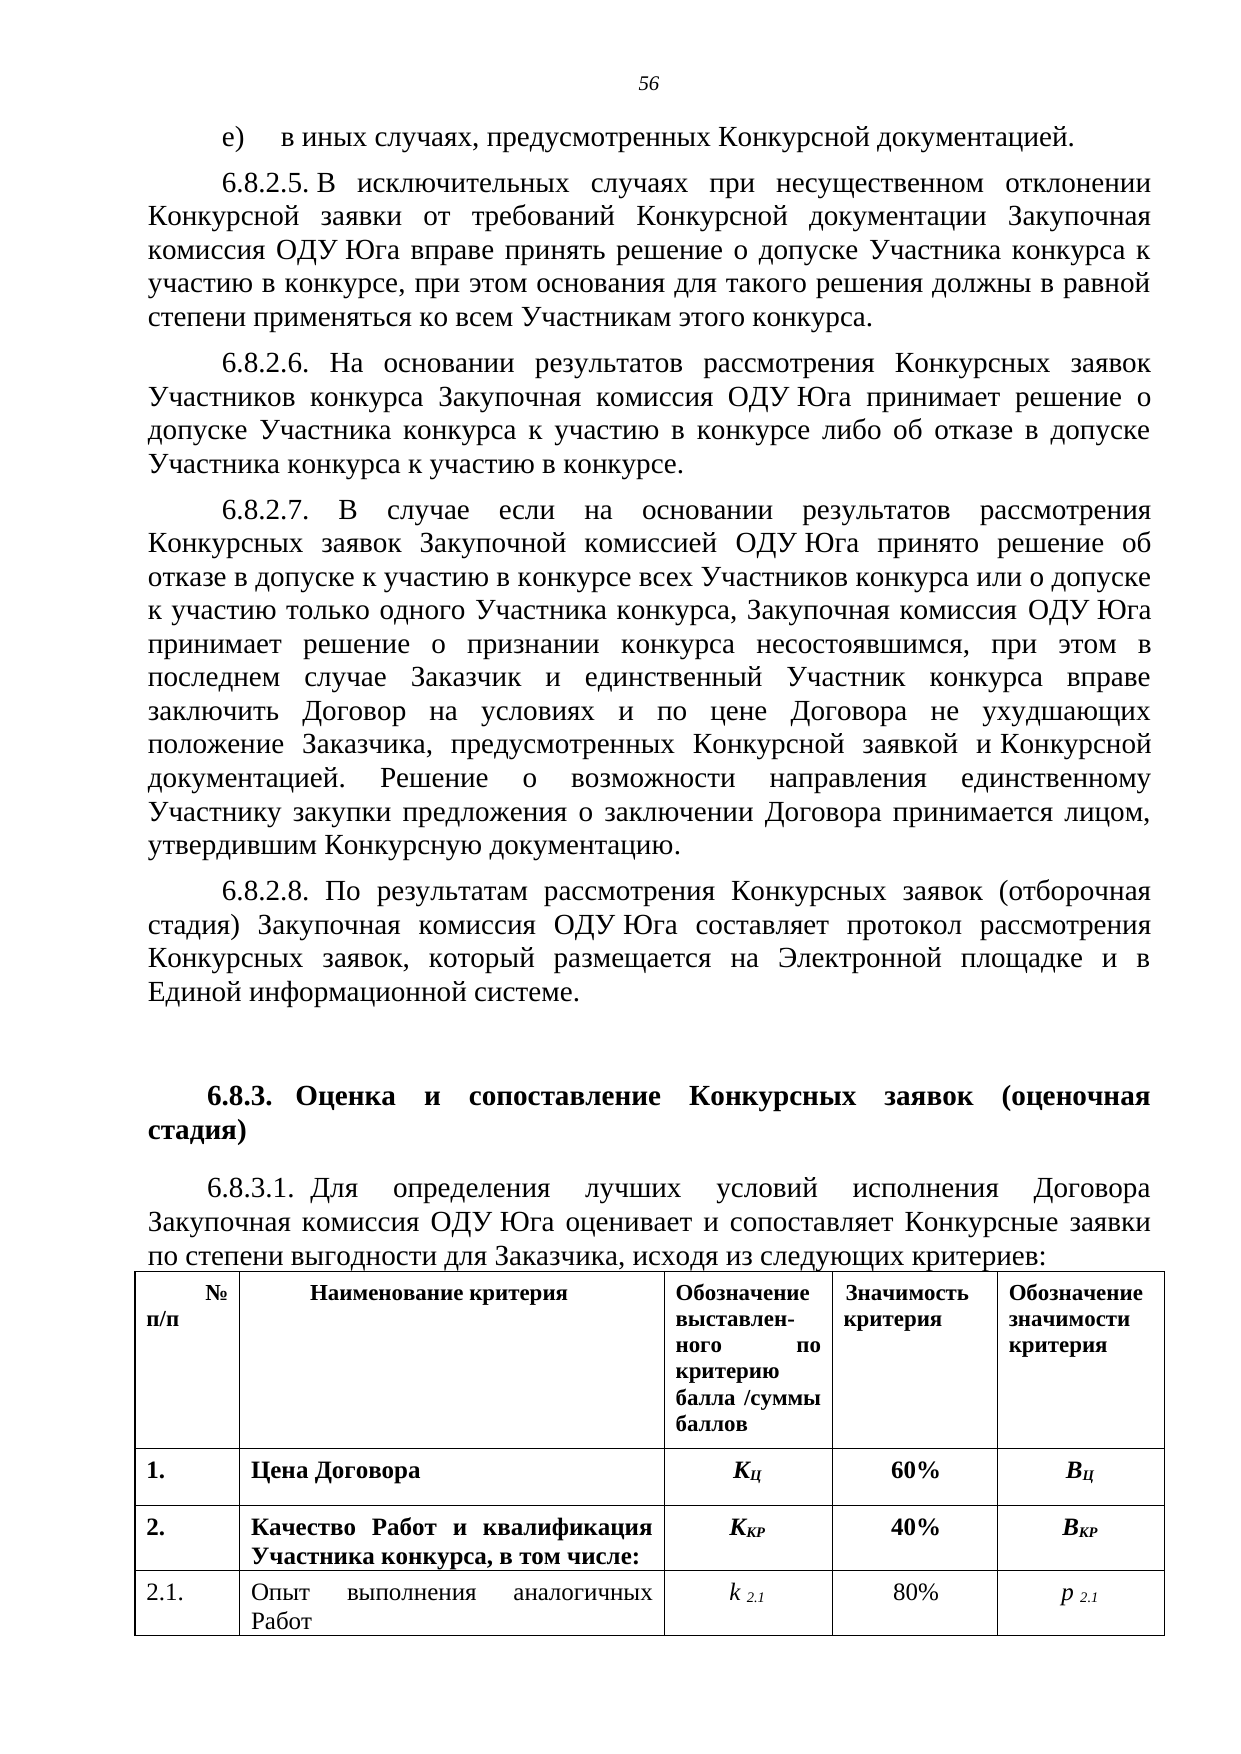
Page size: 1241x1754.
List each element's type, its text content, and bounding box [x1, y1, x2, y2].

table_header Наименование критерия [240, 1272, 664, 1447]
table_cell Цена Договора [240, 1449, 664, 1505]
table_cell Качество Работ и квалификация Участника конкурса, в том числе: [240, 1506, 664, 1570]
table_cell 2.1. [136, 1571, 239, 1634]
table_cell ВКР [998, 1506, 1164, 1570]
subtitle в иных случаях, предусмотренных Конкурсной документацией. [148, 119, 1152, 152]
text 6.8.2.7. В случае если на основании результатов рассмотрения Конкурсных заявок Закупочной комиссией ОДУ Юга принято решение об отказе в допуске к участию в конкурсе всех Участников конкурса или о допуске к участию только одного Участника конкурса, Закупочная комиссия ОДУ Юга принимает решение о признании конкурса несостоявшимся, при этом в последнем случае Заказчик и единственный Участник конкурса вправе заключить Договор на условиях и по цене Договора не ухудшающих положение Заказчика, предусмотренных Конкурсной заявкой и Конкурсной документацией. Решение о возможности направления единственному Участнику закупки предложения о заключении Договора принимается лицом, утвердившим Конкурсную документацию. [148, 492, 1152, 861]
table_header Обозначение выставленного по критерию балла /суммы баллов [665, 1272, 832, 1447]
table_cell ВЦ [998, 1449, 1164, 1505]
table_cell k 2.1 [665, 1571, 832, 1634]
table_cell Опыт выполнения аналогичных Работ [240, 1571, 664, 1634]
table_cell 2. [136, 1506, 239, 1570]
table_cell 1. [136, 1449, 239, 1505]
table_cell 40% [833, 1506, 997, 1570]
text 6.8.2.6. На основании результатов рассмотрения Конкурсных заявок Участников конкурса Закупочная комиссия ОДУ Юга принимает решение о допуске Участника конкурса к участию в конкурсе либо об отказе в допуске Участника конкурса к участию в конкурсе. [148, 345, 1152, 479]
table_header Обозначение значимости критерия [998, 1272, 1164, 1447]
text 6.8.2.8. По результатам рассмотрения Конкурсных заявок (отборочная стадия) Закупочная комиссия ОДУ Юга составляет протокол рассмотрения Конкурсных заявок, который размещается на Электронной площадке и в Единой информационной системе. [148, 873, 1152, 1007]
text 6.8.2.5. В исключительных случаях при несущественном отклонении Конкурсной заявки от требований Конкурсной документации Закупочная комиссия ОДУ Юга вправе принять решение о допуске Участника конкурса к участию в конкурсе, при этом основания для такого решения должны в равной степени применяться ко всем Участникам этого конкурса. [148, 165, 1152, 333]
table_cell 80% [833, 1571, 997, 1634]
table_cell ККР [665, 1506, 832, 1570]
table_cell 60% [833, 1449, 997, 1505]
table_header Значимость критерия [833, 1272, 997, 1447]
table_header № п/п [136, 1272, 239, 1447]
text 6.8.3.1. Для определения лучших условий исполнения Договора Закупочная комиссия ОДУ Юга оценивает и сопоставляет Конкурсные заявки по степени выгодности для Заказчика, исходя из следующих критериев: [148, 1171, 1152, 1271]
table_cell КЦ [665, 1449, 832, 1505]
text 6.8.3. Оценка и сопоставление Конкурсных заявок (оценочная стадия) [148, 1078, 1152, 1146]
table_cell р 2.1 [998, 1571, 1164, 1634]
